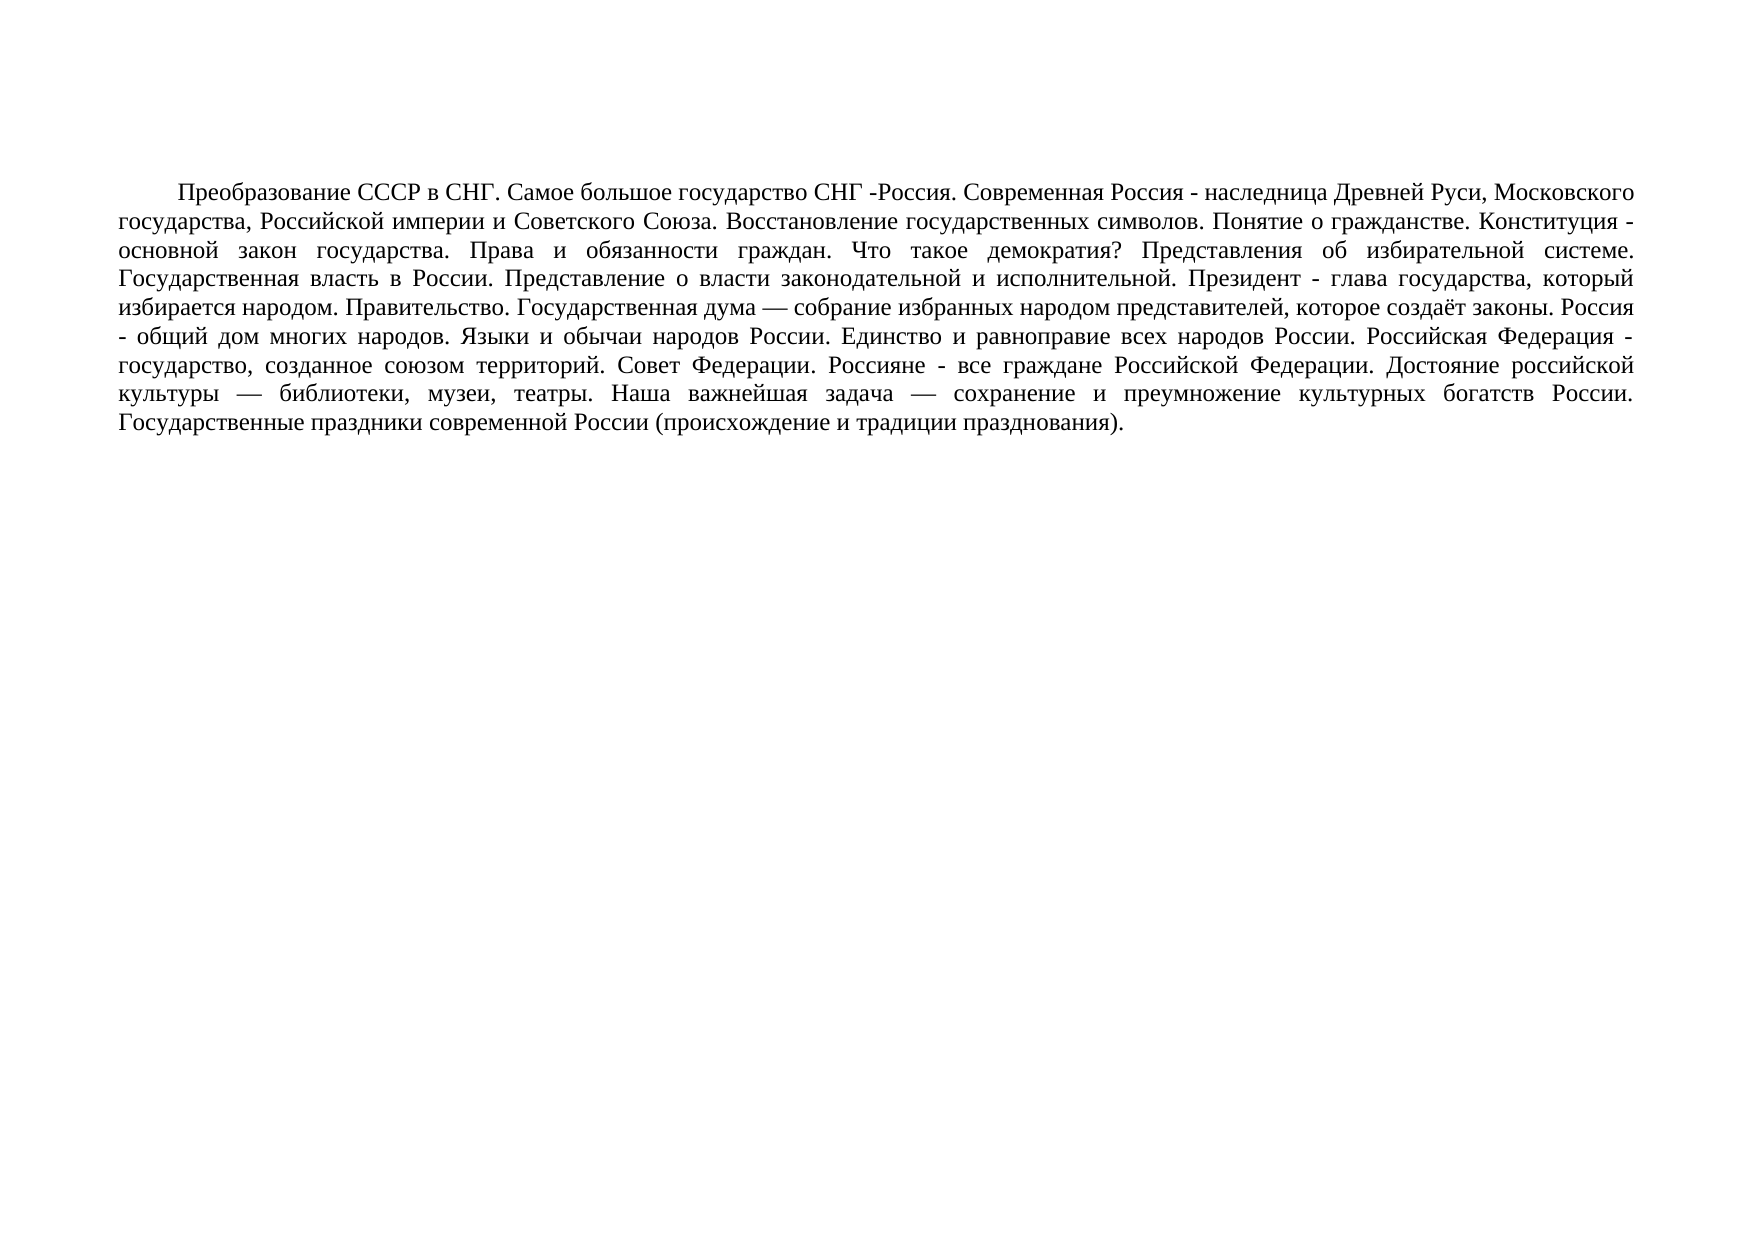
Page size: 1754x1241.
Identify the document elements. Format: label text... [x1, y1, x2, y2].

text Преобразование СССР в СНГ. Самое большое государство СНГ -Россия. Современная Россия - наследница Древней Руси, Московского государства, Российской империи и Советского Союза. Восстановление государственных символов. Понятие о гражданстве. Конституция -основной закон государства. Права и обязанности граждан. Что такое демократия? Представления об избирательной системе. Государственная власть в России. Представление о власти законодательной и исполнительной. Президент - глава государства, который избирается народом. Правительство. Государственная дума — собрание избранных народом представителей, которое создаёт законы. Россия - общий дом многих народов. Языки и обычаи народов России. Единство и равноправие всех народов России. Российская Федерация - государство, созданное союзом территорий. Совет Федерации. Россияне - все граждане Российской Федерации. Достояние российской культуры — библиотеки, музеи, театры. Наша важнейшая задача — сохранение и преумножение культурных богатств России. Государственные праздники современной России (происхождение и традиции празднования). [118, 177, 1636, 436]
